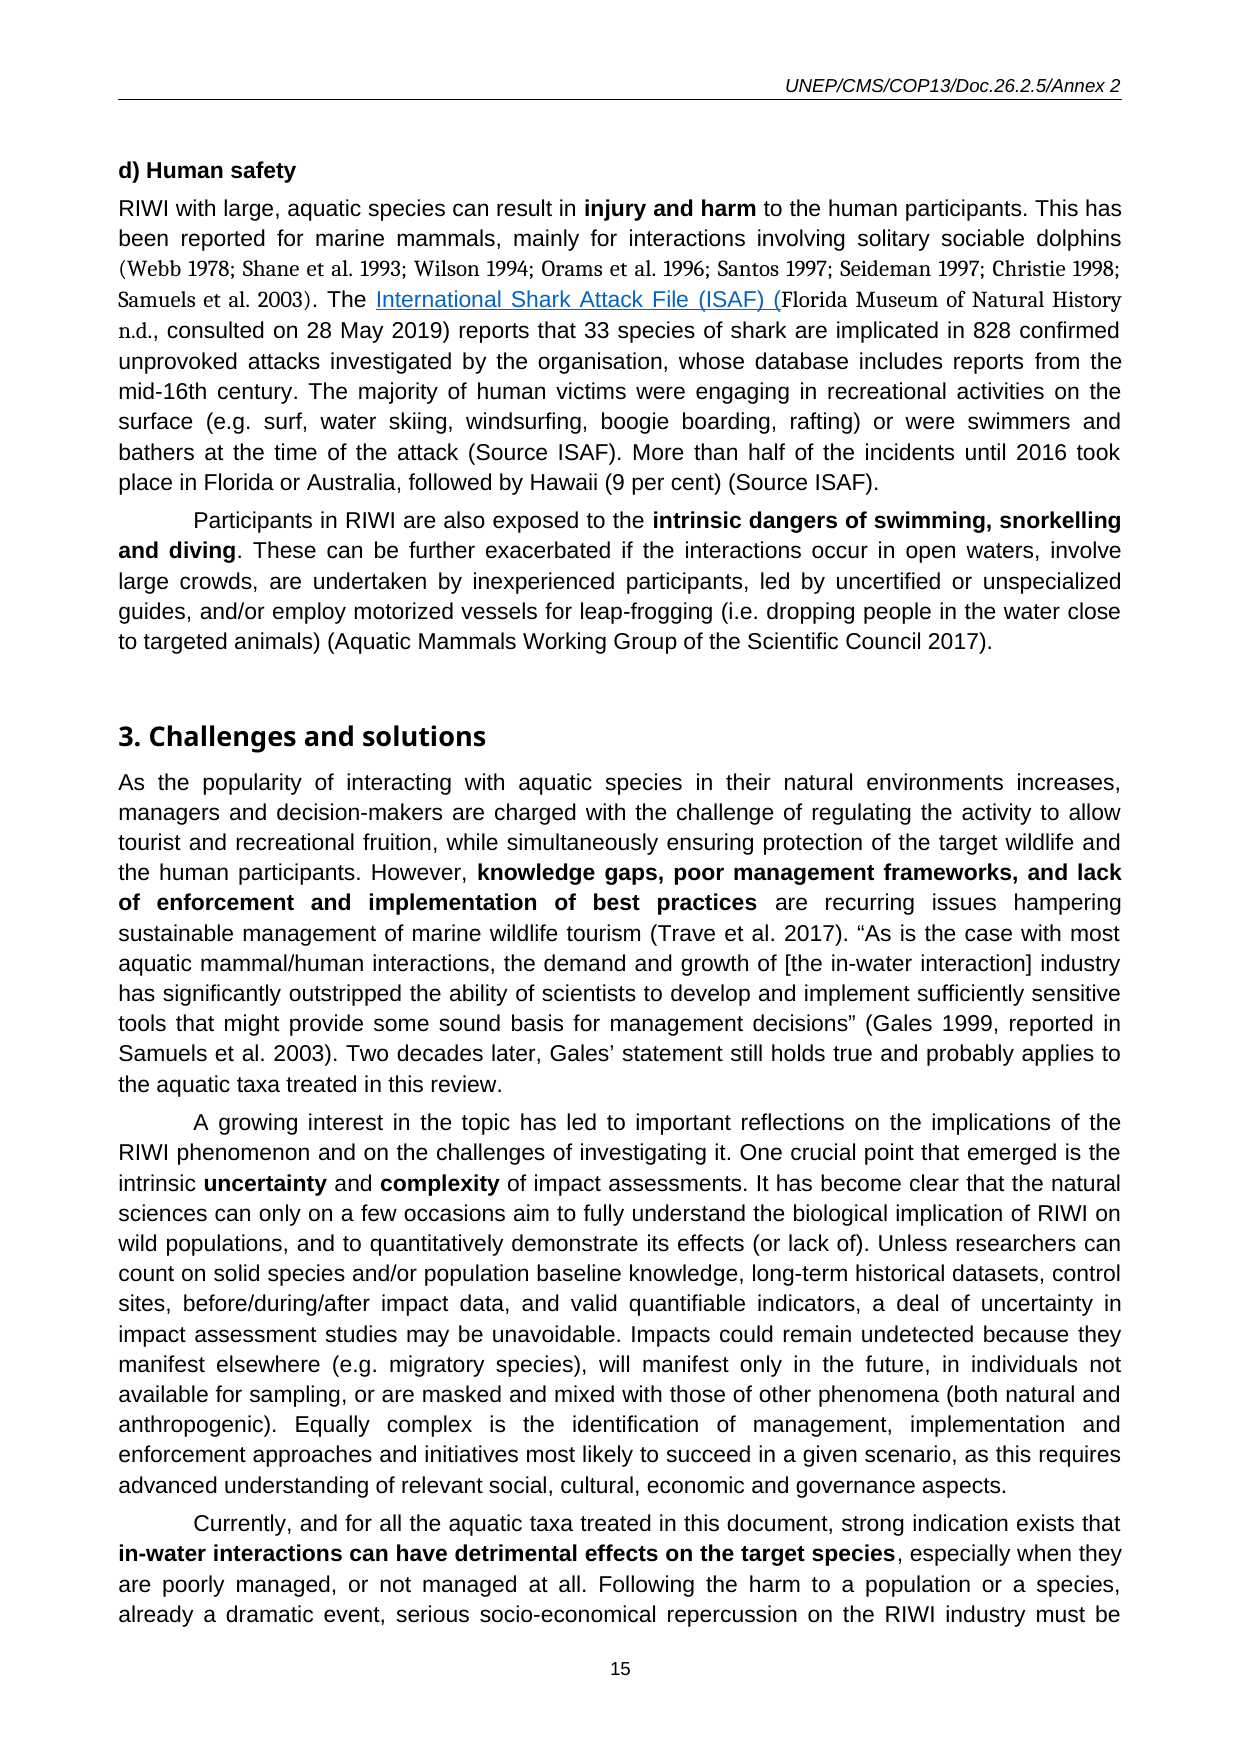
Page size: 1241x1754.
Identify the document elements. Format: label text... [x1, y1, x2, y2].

text d) Human safety [118, 157, 1122, 183]
text As the popularity of interacting with aquatic species in their natural environments increases, managers and decision-makers are charged with the challenge of regulating the activity to allow tourist and recreational fruition, while simultaneously ensuring protection of the target wildlife and the human participants. However, knowledge gaps, poor management frameworks, and lack of enforcement and implementation of best practices are recurring issues hampering sustainable management of marine wildlife tourism (Trave et al. 2017). “As is the case with most aquatic mammal/human interactions, the demand and growth of [the in-water interaction] industry has significantly outstripped the ability of scientists to develop and implement sufficiently sensitive tools that might provide some sound basis for management decisions” (Gales 1999, reported in Samuels et al. 2003). Two decades later, Gales’ statement still holds true and probably applies to the aquatic taxa treated in this review. [118, 768, 1122, 1097]
text RIWI with large, aquatic species can result in injury and harm to the human participants. This has been reported for marine mammals, mainly for interactions involving solitary sociable dolphins (Webb 1978; Shane et al. 1993; Wilson 1994; Orams et al. 1996; Santos 1997; Seideman 1997; Christie 1998; Samuels et al. 2003). The International Shark Attack File (ISAF) (Florida Museum of Natural History n.d., consulted on 28 May 2019) reports that 33 species of shark are implicated in 828 confirmed unprovoked attacks investigated by the organisation, whose database includes reports from the mid-16th century. The majority of human victims were engaging in recreational activities on the surface (e.g. surf, water skiing, windsurfing, boogie boarding, rafting) or were swimmers and bathers at the time of the attack (Source ISAF). More than half of the incidents until 2016 took place in Florida or Australia, followed by Hawaii (9 per cent) (Source ISAF). [118, 195, 1122, 495]
subtitle 3. Challenges and solutions [118, 718, 1122, 754]
text Participants in RIWI are also exposed to the intrinsic dangers of swimming, snorkelling and diving. These can be further exacerbated if the interactions occur in open waters, involve large crowds, are undertaken by inexperienced participants, led by uncertified or unspecialized guides, and/or employ motorized vessels for leap-frogging (i.e. dropping people in the water close to targeted animals) (Aquatic Mammals Working Group of the Scientific Council 2017). [118, 507, 1122, 654]
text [118, 1510, 1122, 1627]
text A growing interest in the topic has led to important reflections on the implications of the RIWI phenomenon and on the challenges of investigating it. One crucial point that emerged is the intrinsic uncertainty and complexity of impact assessments. It has become clear that the natural sciences can only on a few occasions aim to fully understand the biological implication of RIWI on wild populations, and to quantitatively demonstrate its effects (or lack of). Unless researchers can count on solid species and/or population baseline knowledge, long-term historical datasets, control sites, before/during/after impact data, and valid quantifiable indicators, a deal of uncertainty in impact assessment studies may be unavoidable. Impacts could remain undetected because they manifest elsewhere (e.g. migratory species), will manifest only in the future, in individuals not available for sampling, or are masked and mixed with those of other phenomena (both natural and anthropogenic). Equally complex is the identification of management, implementation and enforcement approaches and initiatives most likely to succeed in a given scenario, as this requires advanced understanding of relevant social, cultural, economic and governance aspects. [118, 1109, 1122, 1498]
